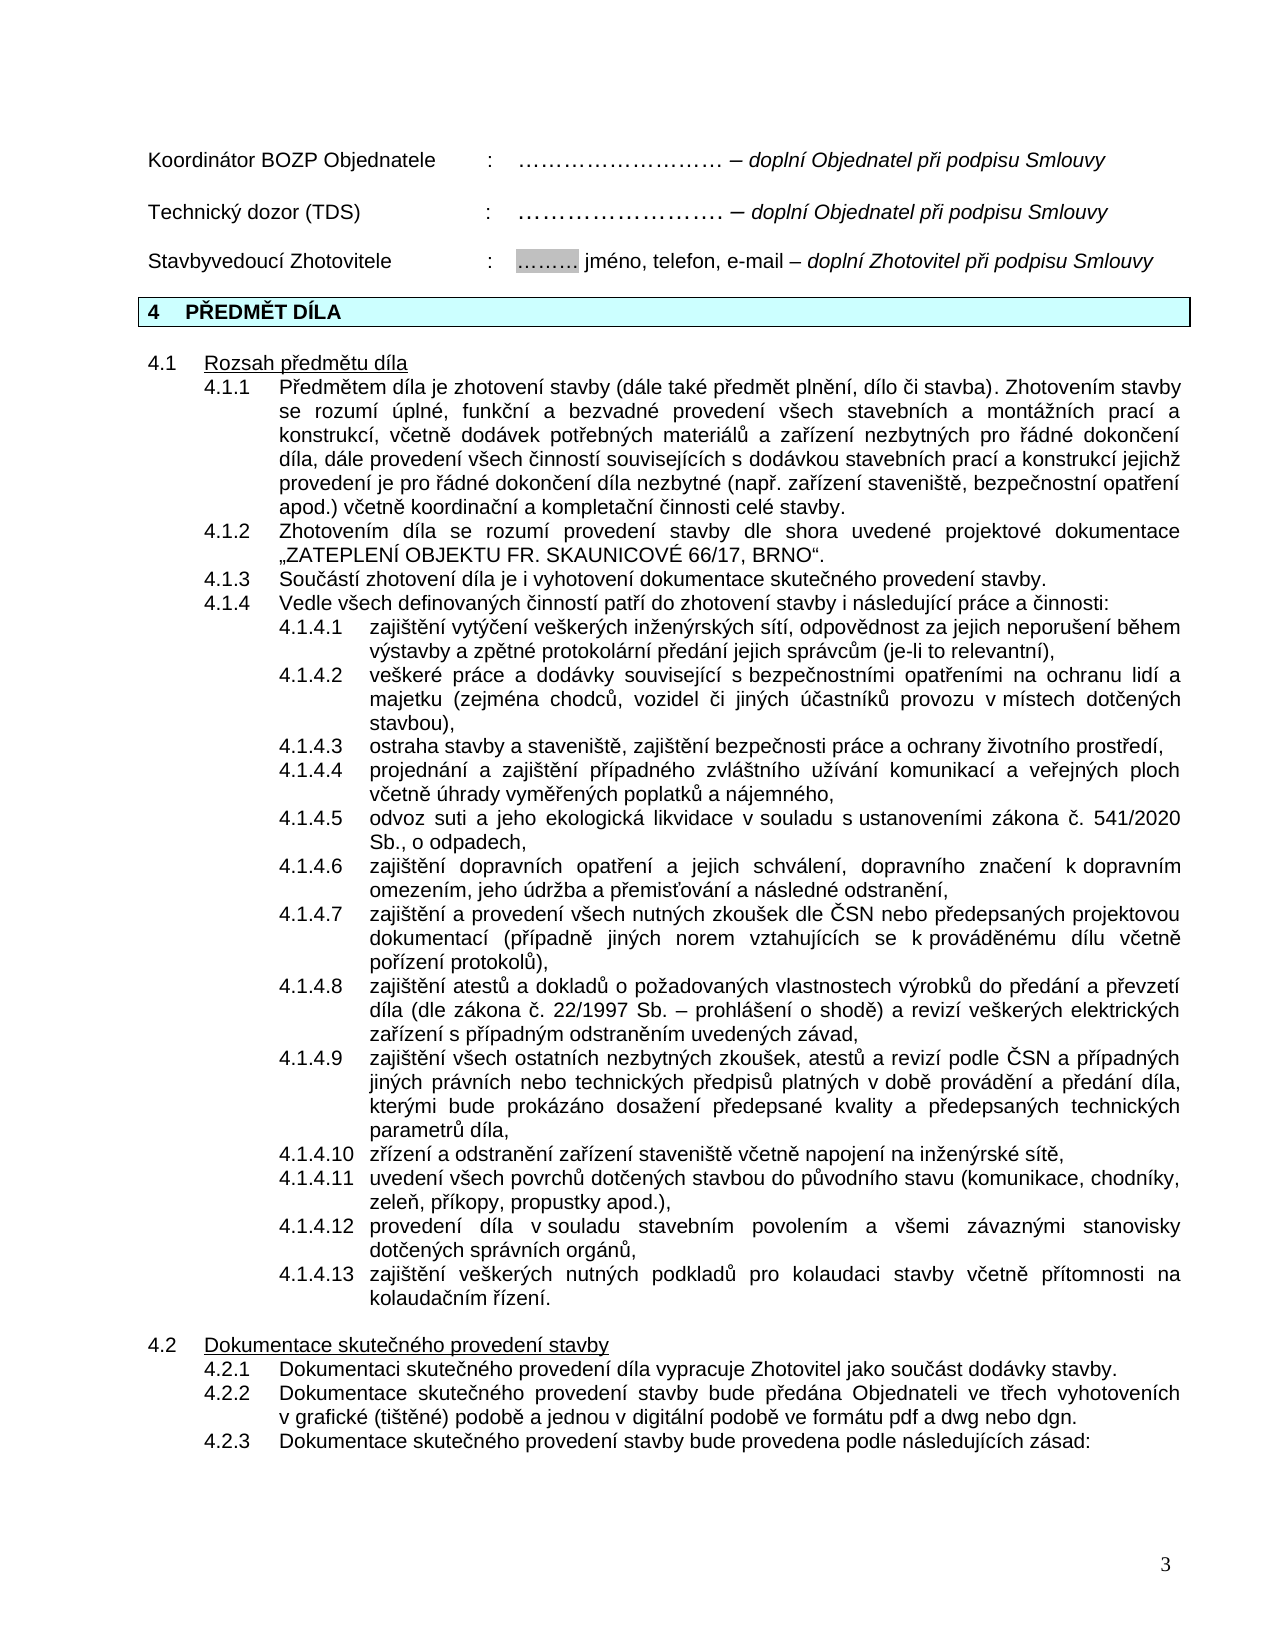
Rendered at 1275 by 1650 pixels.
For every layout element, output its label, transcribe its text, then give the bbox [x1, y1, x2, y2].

list Rozsah předmětu díla [148, 351, 1181, 375]
list odvoz suti a jeho ekologická likvidace v souladu s ustanoveními zákona č. 541/2020 Sb., o odpadech, [279, 806, 1181, 854]
list zajištění všech ostatních nezbytných zkoušek, atestů a revizí podle ČSN a případných jiných právních nebo technických předpisů platných v době provádění a předání díla, kterými bude prokázáno dosažení předepsané kvality a předepsaných technických parametrů díla, [279, 1046, 1181, 1142]
list zajištění atestů a dokladů o požadovaných vlastnostech výrobků do předání a převzetí díla (dle zákona č. 22/1997 Sb. – prohlášení o shodě) a revizí veškerých elektrických zařízení s případným odstraněním uvedených závad, [279, 974, 1181, 1046]
list ostraha stavby a staveniště, zajištění bezpečnosti práce a ochrany životního prostředí, [279, 734, 1181, 758]
list Vedle všech definovaných činností patří do zhotovení stavby i následující práce a činnosti: [204, 591, 1181, 614]
list Dokumentaci skutečného provedení díla vypracuje Zhotovitel jako součást dodávky stavby. [204, 1357, 1181, 1381]
list zajištění veškerých nutných podkladů pro kolaudaci stavby včetně přítomnosti na kolaudačním řízení. [279, 1261, 1181, 1309]
list Dokumentace skutečného provedení stavby bude předána Objednateli ve třech vyhotoveních v grafické (tištěné) podobě a jednou v digitální podobě ve formátu pdf a dwg nebo dgn. [204, 1381, 1181, 1429]
text Koordinátor BOZP Objednatele : ……………………… – doplní Objednatel při podpisu Smlouvy [148, 146, 1181, 172]
list Dokumentace skutečného provedení stavby bude provedena podle následujících zásad: [204, 1429, 1181, 1453]
text Stavbyvedoucí Zhotovitele : ……… jméno, telefon, e-mail – doplní Zhotovitel při podpisu Smlouvy [579, 249, 1235, 273]
list Předmět díla [139, 298, 1189, 326]
list Zhotovením díla se rozumí provedení stavby dle shora uvedené projektové dokumentace „ZATEPLENÍ OBJEKTU FR. SKAUNICOVÉ 66/17, BRNO“. [204, 519, 1181, 567]
text Stavbyvedoucí Zhotovitele : ……… jméno, telefon, e-mail – doplní Zhotovitel při podpisu Smlouvy [148, 249, 516, 273]
list veškeré práce a dodávky související s bezpečnostními opatřeními na ochranu lidí a majetku (zejména chodců, vozidel či jiných účastníků provozu v místech dotčených stavbou), [279, 662, 1181, 734]
list zřízení a odstranění zařízení staveniště včetně napojení na inženýrské sítě, [279, 1142, 1181, 1166]
text Technický dozor (TDS) : ……………………. – doplní Objednatel při podpisu Smlouvy [148, 196, 1191, 225]
list Předmětem díla je zhotovení stavby (dále také předmět plnění, dílo či stavba). Zhotovením stavby se rozumí úplné, funkční a bezvadné provedení všech stavebních a montážních prací a konstrukcí, včetně dodávek potřebných materiálů a zařízení nezbytných pro řádné dokončení díla, dále provedení všech činností souvisejících s dodávkou stavebních prací a konstrukcí jejichž provedení je pro řádné dokončení díla nezbytné (např. zařízení staveniště, bezpečnostní opatření apod.) včetně koordinační a kompletační činnosti celé stavby. [204, 375, 1181, 519]
list zajištění vytýčení veškerých inženýrských sítí, odpovědnost za jejich neporušení během výstavby a zpětné protokolární předání jejich správcům (je-li to relevantní), [279, 614, 1181, 662]
list Dokumentace skutečného provedení stavby [148, 1333, 1181, 1357]
list provedení díla v souladu stavebním povolením a všemi závaznými stanovisky dotčených správních orgánů, [279, 1213, 1181, 1261]
list zajištění a provedení všech nutných zkoušek dle ČSN nebo předepsaných projektovou dokumentací (případně jiných norem vztahujících se k prováděnému dílu včetně pořízení protokolů), [279, 902, 1181, 974]
list Součástí zhotovení díla je i vyhotovení dokumentace skutečného provedení stavby. [204, 567, 1181, 591]
list projednání a zajištění případného zvláštního užívání komunikací a veřejných ploch včetně úhrady vyměřených poplatků a nájemného, [279, 758, 1181, 806]
list uvedení všech povrchů dotčených stavbou do původního stavu (komunikace, chodníky, zeleň, příkopy, propustky apod.), [279, 1166, 1181, 1213]
list zajištění dopravních opatření a jejich schválení, dopravního značení k dopravním omezením, jeho údržba a přemisťování a následné odstranění, [279, 854, 1181, 902]
